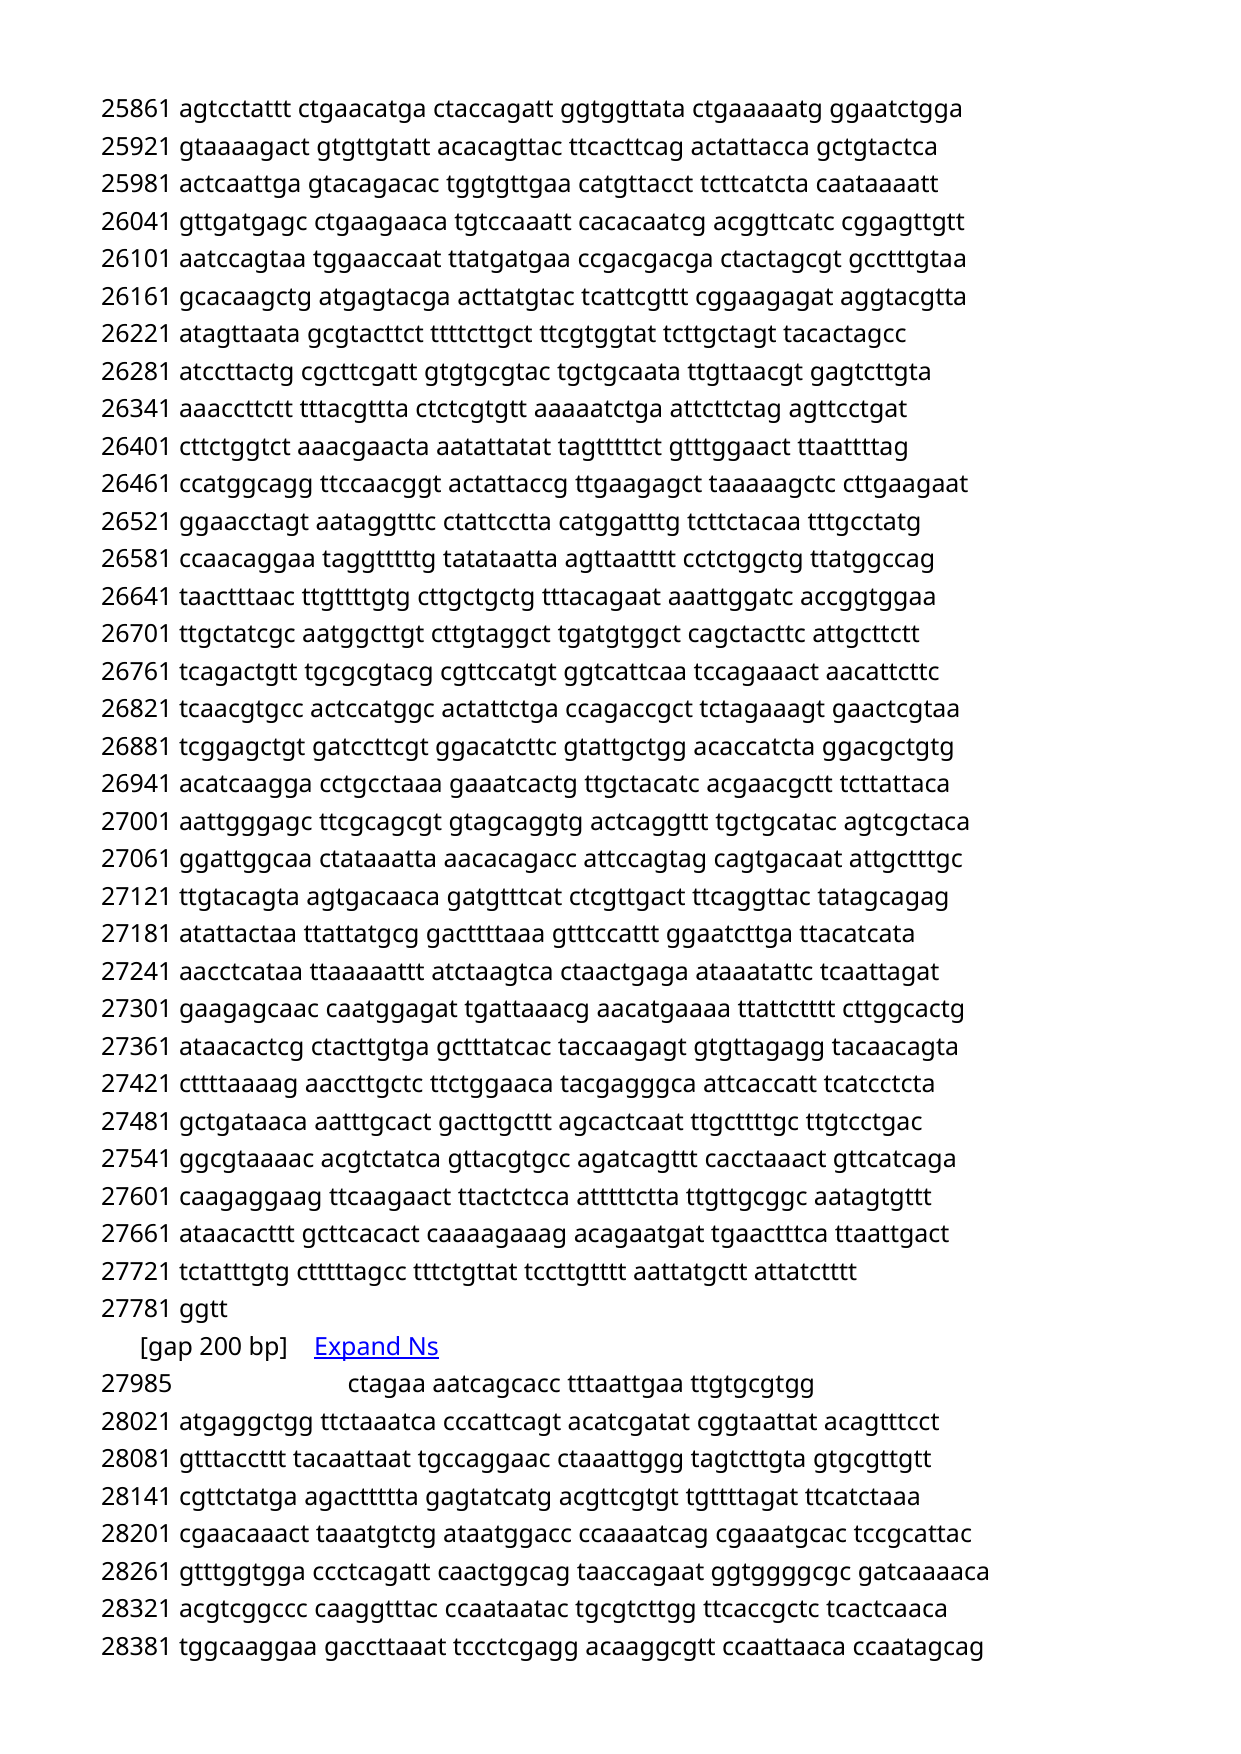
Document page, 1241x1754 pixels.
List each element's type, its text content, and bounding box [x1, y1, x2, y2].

text 27985 ctagaa aatcagcacc tttaattgaa ttgtgcgtgg [75, 1364, 1165, 1402]
text 28081 gtttaccttt tacaattaat tgccaggaac ctaaattggg tagtcttgta gtgcgttgtt [75, 1439, 1165, 1477]
text 28141 cgttctatga agacttttta gagtatcatg acgttcgtgt tgttttagat ttcatctaaa [75, 1477, 1165, 1514]
text 26401 cttctggtct aaacgaacta aatattatat tagtttttct gtttggaact ttaattttag [75, 427, 1165, 464]
text 27421 cttttaaaag aaccttgctc ttctggaaca tacgagggca attcaccatt tcatcctcta [75, 1064, 1165, 1102]
text 27241 aacctcataa ttaaaaattt atctaagtca ctaactgaga ataaatattc tcaattagat [75, 952, 1165, 989]
text 27121 ttgtacagta agtgacaaca gatgtttcat ctcgttgact ttcaggttac tatagcagag [75, 877, 1165, 914]
text 26941 acatcaagga cctgcctaaa gaaatcactg ttgctacatc acgaacgctt tcttattaca [75, 764, 1165, 802]
text 26881 tcggagctgt gatccttcgt ggacatcttc gtattgctgg acaccatcta ggacgctgtg [75, 727, 1165, 764]
text 26641 taactttaac ttgttttgtg cttgctgctg tttacagaat aaattggatc accggtggaa [75, 577, 1165, 614]
text 28381 tggcaaggaa gaccttaaat tccctcgagg acaaggcgtt ccaattaaca ccaatagcag [75, 1627, 1165, 1664]
text 26041 gttgatgagc ctgaagaaca tgtccaaatt cacacaatcg acggttcatc cggagttgtt [75, 202, 1165, 239]
text 27181 atattactaa ttattatgcg gacttttaaa gtttccattt ggaatcttga ttacatcata [75, 914, 1165, 952]
text 25981 actcaattga gtacagacac tggtgttgaa catgttacct tcttcatcta caataaaatt [75, 164, 1165, 202]
text 26221 atagttaata gcgtacttct ttttcttgct ttcgtggtat tcttgctagt tacactagcc [75, 314, 1165, 352]
text 28321 acgtcggccc caaggtttac ccaataatac tgcgtcttgg ttcaccgctc tcactcaaca [75, 1589, 1165, 1627]
text 26281 atccttactg cgcttcgatt gtgtgcgtac tgctgcaata ttgttaacgt gagtcttgta [75, 352, 1165, 389]
text 27721 tctatttgtg ctttttagcc tttctgttat tccttgtttt aattatgctt attatctttt [75, 1252, 1165, 1289]
text 26821 tcaacgtgcc actccatggc actattctga ccagaccgct tctagaaagt gaactcgtaa [75, 689, 1165, 727]
text 27061 ggattggcaa ctataaatta aacacagacc attccagtag cagtgacaat attgctttgc [75, 839, 1165, 877]
text 27481 gctgataaca aatttgcact gacttgcttt agcactcaat ttgcttttgc ttgtcctgac [75, 1102, 1165, 1139]
text 27541 ggcgtaaaac acgtctatca gttacgtgcc agatcagttt cacctaaact gttcatcaga [75, 1139, 1165, 1177]
text 26101 aatccagtaa tggaaccaat ttatgatgaa ccgacgacga ctactagcgt gcctttgtaa [75, 239, 1165, 277]
text 27361 ataacactcg ctacttgtga gctttatcac taccaagagt gtgttagagg tacaacagta [75, 1027, 1165, 1064]
text 28261 gtttggtgga ccctcagatt caactggcag taaccagaat ggtggggcgc gatcaaaaca [75, 1552, 1165, 1589]
text 26161 gcacaagctg atgagtacga acttatgtac tcattcgttt cggaagagat aggtacgtta [75, 277, 1165, 314]
text 27601 caagaggaag ttcaagaact ttactctcca atttttctta ttgttgcggc aatagtgttt [75, 1177, 1165, 1214]
text 27001 aattgggagc ttcgcagcgt gtagcaggtg actcaggttt tgctgcatac agtcgctaca [75, 802, 1165, 839]
text 28201 cgaacaaact taaatgtctg ataatggacc ccaaaatcag cgaaatgcac tccgcattac [75, 1514, 1165, 1552]
text 25861 agtcctattt ctgaacatga ctaccagatt ggtggttata ctgaaaaatg ggaatctgga [75, 89, 1165, 127]
text 26461 ccatggcagg ttccaacggt actattaccg ttgaagagct taaaaagctc cttgaagaat [75, 464, 1165, 502]
text 28021 atgaggctgg ttctaaatca cccattcagt acatcgatat cggtaattat acagtttcct [75, 1402, 1165, 1439]
text 27661 ataacacttt gcttcacact caaaagaaag acagaatgat tgaactttca ttaattgact [75, 1214, 1165, 1252]
text 26581 ccaacaggaa taggtttttg tatataatta agttaatttt cctctggctg ttatggccag [75, 539, 1165, 577]
text 27781 ggtt [75, 1289, 1165, 1327]
text 26761 tcagactgtt tgcgcgtacg cgttccatgt ggtcattcaa tccagaaact aacattcttc [75, 652, 1165, 689]
text 26341 aaaccttctt tttacgttta ctctcgtgtt aaaaatctga attcttctag agttcctgat [75, 389, 1165, 427]
text 25921 gtaaaagact gtgttgtatt acacagttac ttcacttcag actattacca gctgtactca [75, 127, 1165, 164]
text 26521 ggaacctagt aataggtttc ctattcctta catggatttg tcttctacaa tttgcctatg [75, 502, 1165, 539]
text [gap 200 bp] Expand Ns [75, 1327, 1165, 1364]
text 27301 gaagagcaac caatggagat tgattaaacg aacatgaaaa ttattctttt cttggcactg [75, 989, 1165, 1027]
text 26701 ttgctatcgc aatggcttgt cttgtaggct tgatgtggct cagctacttc attgcttctt [75, 614, 1165, 652]
